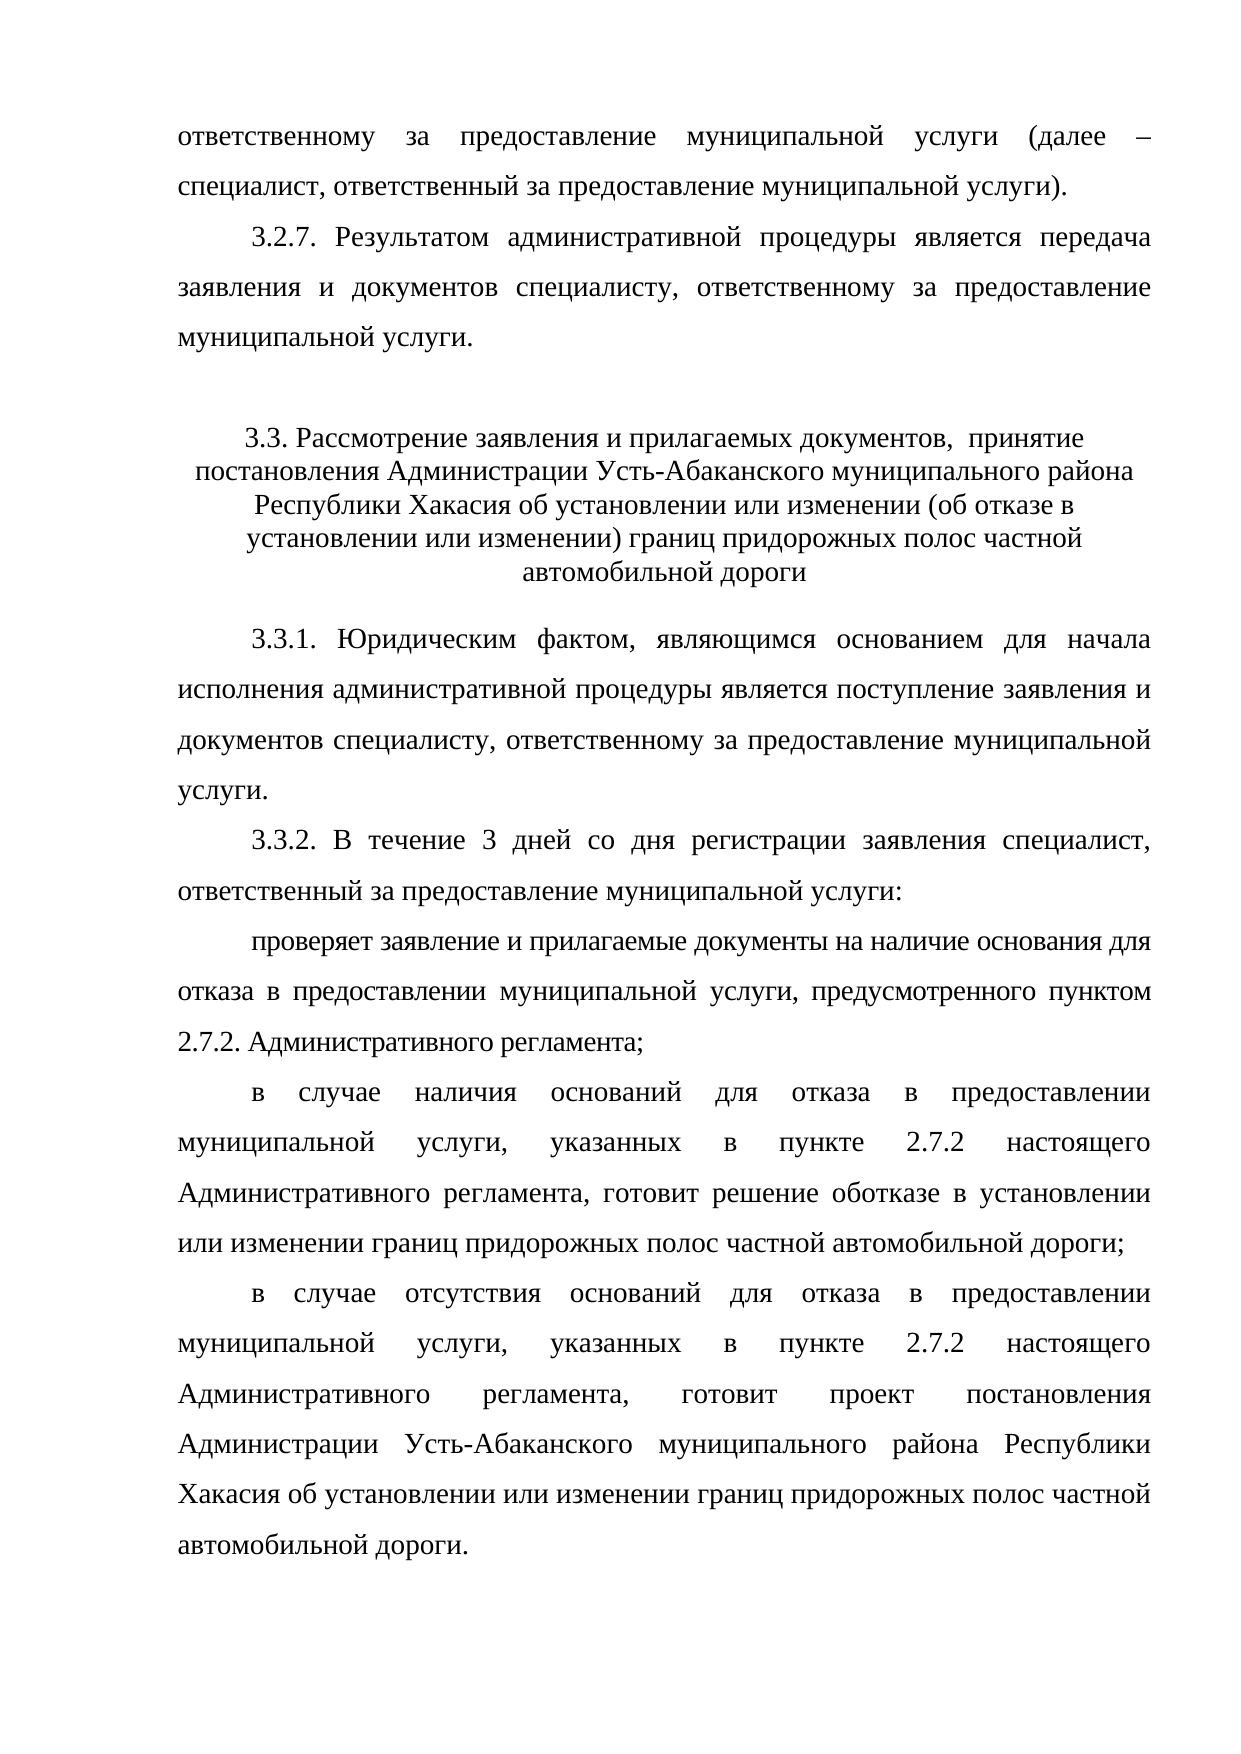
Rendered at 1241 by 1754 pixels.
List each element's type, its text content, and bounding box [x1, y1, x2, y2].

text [177, 118, 1152, 202]
text 3.3.2. В течение 3 дней со дня регистрации заявления специалист, ответственный за предоставление муниципальной услуги: [177, 822, 1152, 906]
text проверяет заявление и прилагаемые документы на наличие основания для отказа в предоставлении муниципальной услуги, предусмотренного пунктом 2.7.2. Административного регламента; [177, 923, 1152, 1057]
text 3.3. Рассмотрение заявления и прилагаемых документов, принятие постановления Администрации Усть-Абаканского муниципального района Республики Хакасия об установлении или изменении (об отказе в установлении или изменении) границ придорожных полос частной автомобильной дороги [177, 420, 1152, 588]
text 3.3.1. Юридическим фактом, являющимся основанием для начала исполнения административной процедуры является поступление заявления и документов специалисту, ответственному за предоставление муниципальной услуги. [177, 621, 1152, 806]
text в случае наличия оснований для отказа в предоставлении муниципальной услуги, указанных в пункте 2.7.2 настоящего Административного регламента, готовит решение оботказе в установлении или изменении границ придорожных полос частной автомобильной дороги; [177, 1074, 1152, 1258]
text в случае отсутствия оснований для отказа в предоставлении муниципальной услуги, указанных в пункте 2.7.2 настоящего Административного регламента, готовит проект постановления Администрации Усть-Абаканского муниципального района Республики Хакасия об установлении или изменении границ придорожных полос частной автомобильной дороги. [177, 1275, 1152, 1560]
text 3.2.7. Результатом административной процедуры является передача заявления и документов специалисту, ответственному за предоставление муниципальной услуги. [177, 219, 1152, 353]
